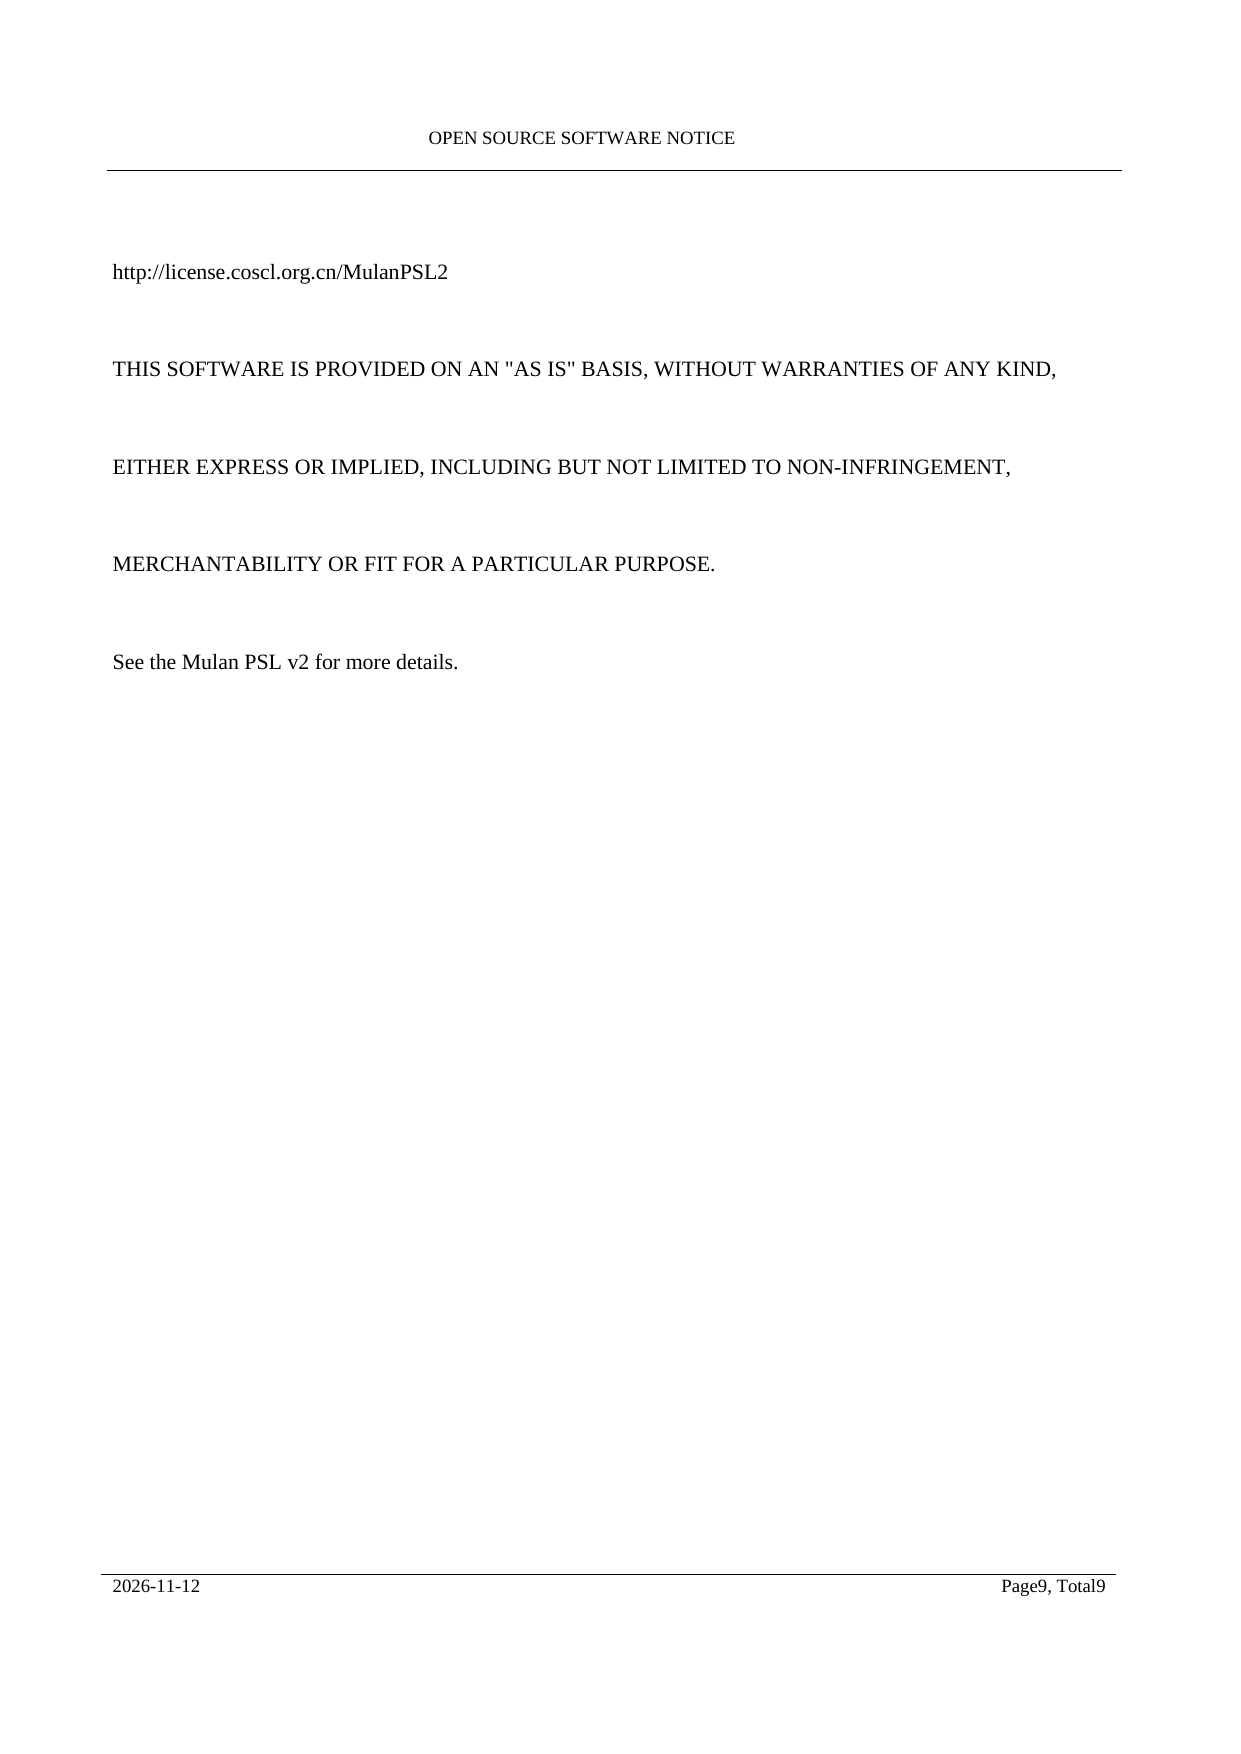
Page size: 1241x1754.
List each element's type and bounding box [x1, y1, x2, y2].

text [112, 206, 1128, 678]
